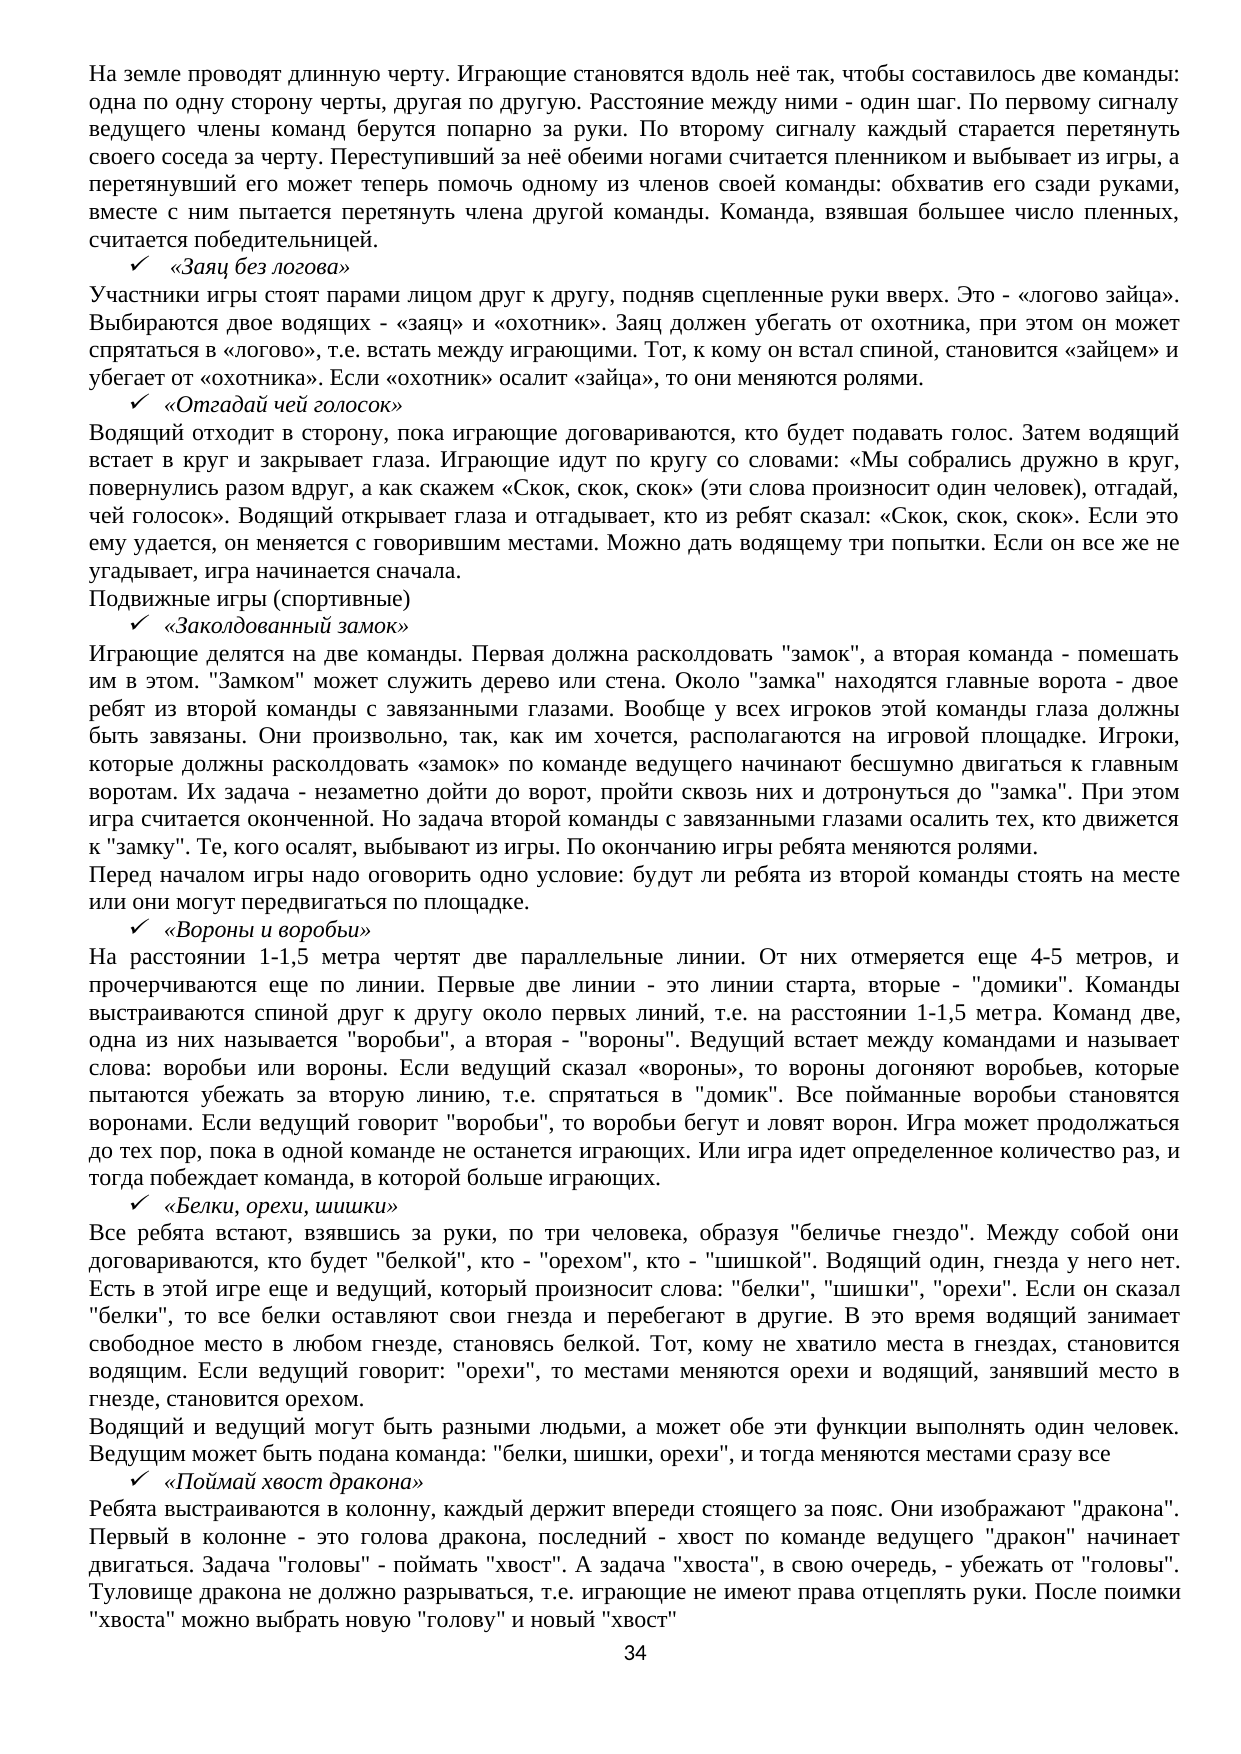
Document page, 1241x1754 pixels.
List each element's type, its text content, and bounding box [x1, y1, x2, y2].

text На расстоянии 1- чертят две параллельные линии. От них отмеряется еще 4-, и прочерчиваются еще по линии. Первые две линии - это линии старта, вторые - "домики". Команды выстраиваются спиной друг к другу около первых линий, т.е. на расстоянии 1-1,5 метра. Команд две, одна из них называется "воробьи", а вторая - "вороны". Ведущий встает между командами и называет слова: воробьи или вороны. Если ведущий сказал «вороны», то вороны догоняют воробьев, которые пытаются убежать за вторую линию, т.е. спрятаться в "домик". Все пойманные воробьи становятся воронами. Если ведущий говорит "воробьи", то воробьи бегут и ловят ворон. Игра может продолжаться до тех пор, пока в одной команде не останется играющих. Или игра идет определенное количество раз, и тогда побеждает команда, в которой больше играющих. [89, 942, 1181, 1191]
text Перед началом игры надо оговорить одно условие: будут ли ребята из второй команды стоять на месте или они могут передвигаться по площадке. [89, 859, 1181, 915]
text Водящий и ведущий могут быть разными людьми, а может обе эти функции выполнять один человек. Ведущим может быть подана команда: "белки, шишки, орехи", и тогда меняются местами сразу все [89, 1412, 1181, 1467]
text Все ребята встают, взявшись за руки, по три человека, образуя "беличье гнездо". Между собой они договариваются, кто будет "белкой", кто - "орехом", кто - "шишкой". Водящий один, гнезда у него нет. Есть в этой игре еще и ведущий, который произносит слова: "белки", "шишки", "орехи". Если он сказал "белки", то все белки оставляют свои гнезда и перебегают в другие. В это время водящий занимает свободное место в любом гнезде, становясь белкой. Тот, кому не хватило места в гнездах, становится водящим. Если ведущий говорит: "орехи", то местами меняются орехи и водящий, занявший место в гнезде, становится орехом. [89, 1218, 1181, 1412]
text На земле проводят длинную черту. Играющие становятся вдоль неё так, чтобы составилось две команды: одна по одну сторону черты, другая по другую. Расстояние между ними - один шаг. По первому сигналу ведущего члены команд берутся попарно за руки. По второму сигналу каждый старается перетянуть своего соседа за черту. Переступивший за неё обеими ногами считается пленником и выбывает из игры, а перетянувший его может теперь помочь одному из членов своей команды: обхватив его сзади руками, вместе с ним пытается перетянуть члена другой команды. Команда, взявшая большее число пленных, считается победительницей. [89, 59, 1181, 252]
text Водящий отходит в сторону, пока играющие договариваются, кто будет подавать голос. Затем водящий встает в круг и закрывает глаза. Играющие идут по кругу со словами: «Мы собрались дружно в круг, повернулись разом вдруг, а как скажем «Скок, скок, скок» (эти слова произносит один человек), отгадай, чей голосок». Водящий открывает глаза и отгадывает, кто из ребят сказал: «Скок, скок, скок». Если это ему удается, он меняется с говорившим местами. Можно дать водящему три попытки. Если он все же не угадывает, игра начинается сначала. [89, 418, 1181, 583]
list «Белки, орехи, шишки» [126, 1191, 1181, 1218]
text Участники игры стоят парами лицом друг к другу, подняв сцепленные руки вверх. Это - «логово зайца». Выбираются двое водящих - «заяц» и «охотник». Заяц должен убегать от охотника, при этом он может спрятаться в «логово», т.е. встать между играющими. Тот, к кому он встал спиной, становится «зайцем» и убегает от «охотника». Если «охотник» осалит «зайца», то они меняются ролями. [89, 280, 1181, 390]
text Подвижные игры (спортивные) [89, 583, 1181, 611]
list «Вороны и воробьи» [126, 915, 1181, 942]
list «Заяц без логова» [126, 252, 1181, 280]
list «Поймай хвост дракона» [126, 1467, 1181, 1494]
list «Отгадай чей голосок» [126, 390, 1181, 418]
list «Заколдованный замок» [126, 611, 1181, 639]
text Ребята выстраиваются в колонну, каждый держит впереди стоящего за пояс. Они изображают "дракона". Первый в колонне - это голова дракона, последний - хвост по команде ведущего "дракон" начинает двигаться. Задача "головы" - поймать "хвост". А задача "хвоста", в свою очередь, - убежать от "головы". Туловище дракона не должно разрываться, т.е. играющие не имеют права отцеплять руки. После поимки "хвоста" можно выбрать новую "голову" и новый "хвост" [89, 1494, 1181, 1632]
text Играющие делятся на две команды. Первая должна расколдовать "замок", а вторая команда - помешать им в этом. "Замком" может служить дерево или стена. Около "замка" находятся главные ворота - двое ребят из второй команды с завязанными глазами. Вообще у всех игроков этой команды глаза должны быть завязаны. Они произвольно, так, как им хочется, располагаются на игровой площадке. Игроки, которые должны расколдовать «замок» по команде ведущего начинают бесшумно двигаться к главным воротам. Их задача - незаметно дойти до ворот, пройти сквозь них и дотронуться до "замка". При этом игра считается оконченной. Но задача второй команды с завязанными глазами осалить тех, кто движется к "замку". Те, кого осалят, выбывают из игры. По окончанию игры ребята меняются ролями. [89, 639, 1181, 859]
